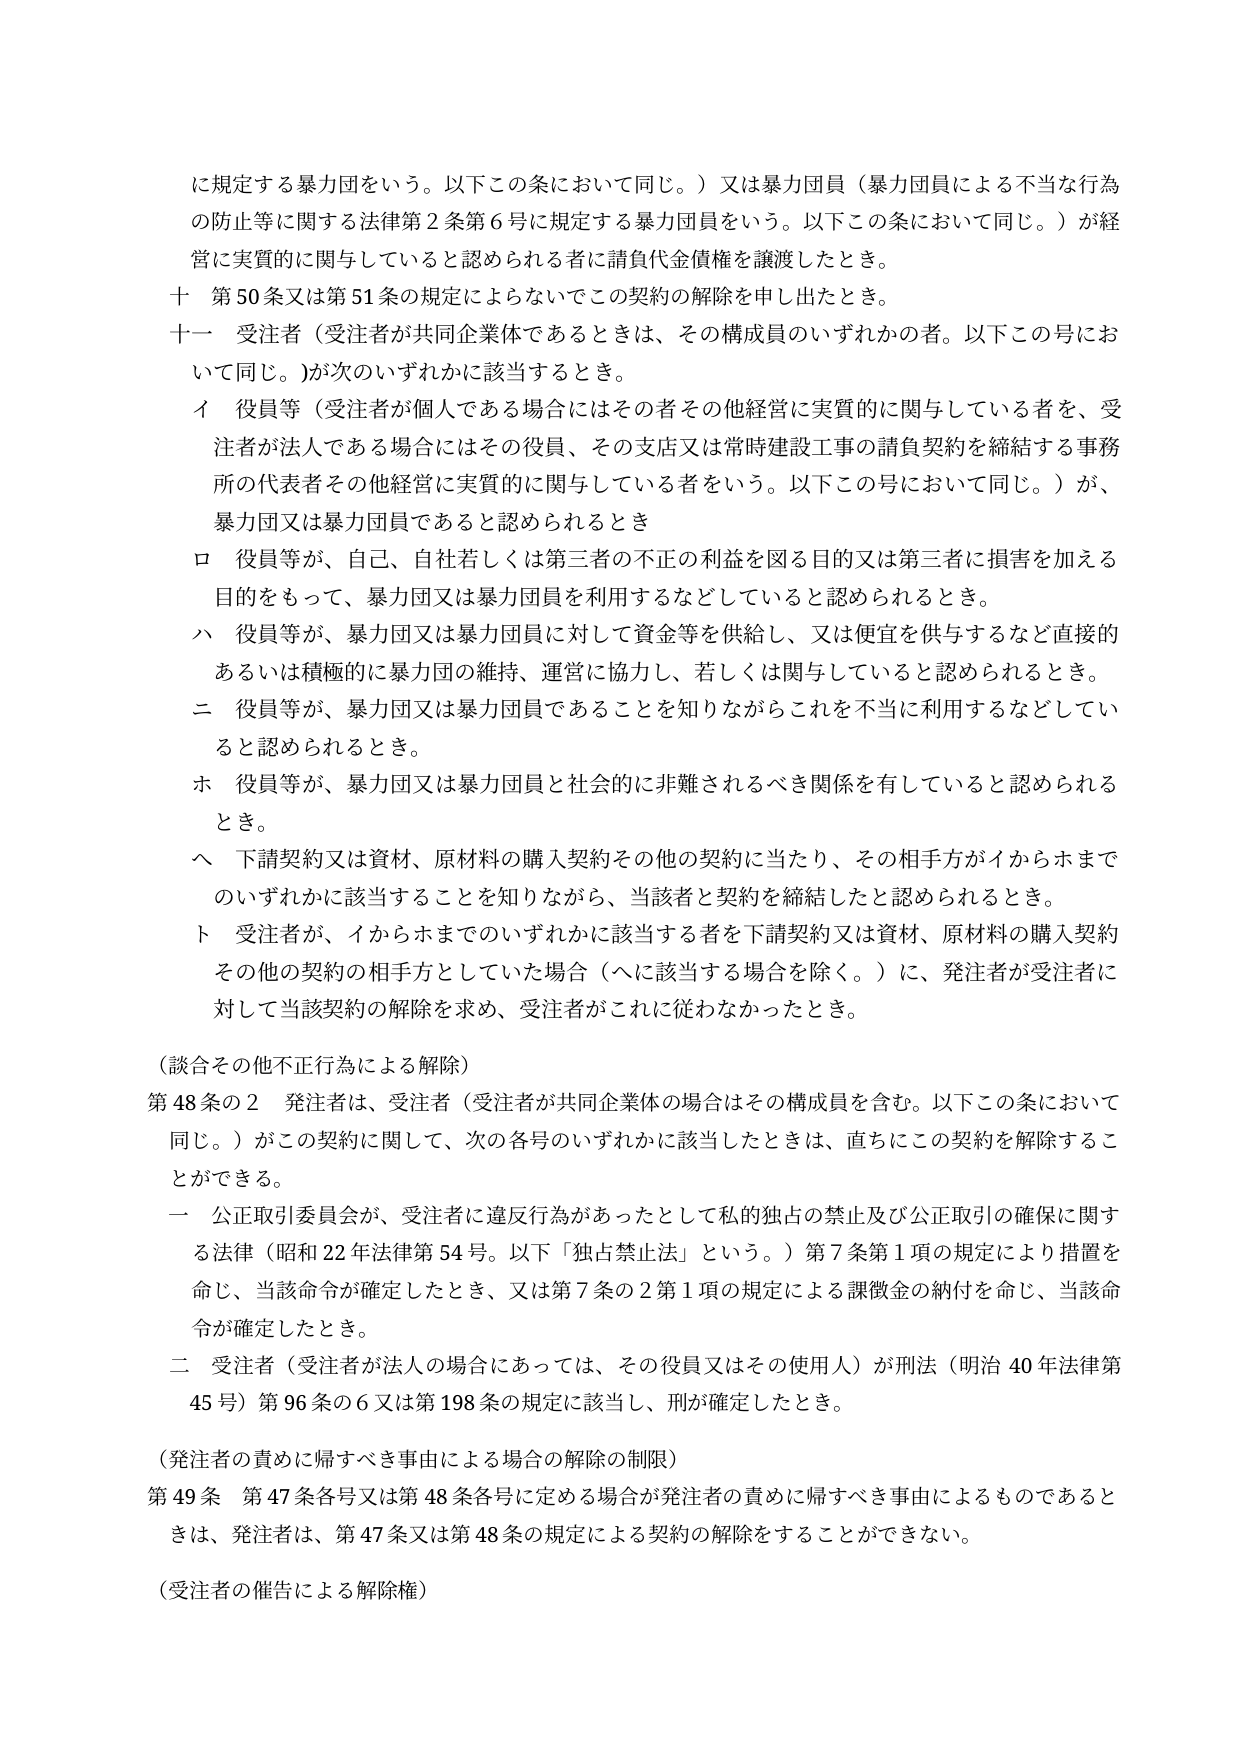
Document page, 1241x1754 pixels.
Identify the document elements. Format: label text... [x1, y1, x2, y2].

text （発注者の責めに帰すべき事由による場合の解除の制限） [148, 1439, 1122, 1477]
text ト 受注者が、イからホまでのいずれかに該当する者を下請契約又は資材、原材料の購入契約その他の契約の相手方としていた場合（へに該当する場合を除く。）に、発注者が受注者に対して当該契約の解除を求め、受注者がこれに従わなかったとき。 [191, 914, 1122, 1027]
text ホ 役員等が、暴力団又は暴力団員と社会的に非難されるべき関係を有していると認められるとき。 [191, 764, 1122, 839]
text 一 公正取引委員会が、受注者に違反行為があったとして私的独占の禁止及び公正取引の確保に関する法律（昭和22年法律第54号。以下「独占禁止法」という。）第７条第１項の規定により措置を命じ、当該命令が確定したとき、又は第７条の２第１項の規定による課徴金の納付を命じ、当該命令が確定したとき。 [148, 1196, 1122, 1346]
text 二 受注者（受注者が法人の場合にあっては、その役員又はその使用人）が刑法（明治40年法律第45号）第96条の６又は第198条の規定に該当し、刑が確定したとき。 [148, 1346, 1122, 1421]
text ロ 役員等が、自己、自社若しくは第三者の不正の利益を図る目的又は第三者に損害を加える目的をもって、暴力団又は暴力団員を利用するなどしていると認められるとき。 [191, 539, 1122, 614]
text 十一 受注者（受注者が共同企業体であるときは、その構成員のいずれかの者。以下この号において同じ。)が次のいずれかに該当するとき。 [169, 314, 1122, 389]
text ニ 役員等が、暴力団又は暴力団員であることを知りながらこれを不当に利用するなどしていると認められるとき。 [191, 689, 1122, 764]
text 第48条の２ 発注者は、受注者（受注者が共同企業体の場合はその構成員を含む。以下この条において同じ。）がこの契約に関して、次の各号のいずれかに該当したときは、直ちにこの契約を解除することができる。 [148, 1083, 1122, 1196]
text イ 役員等（受注者が個人である場合にはその者その他経営に実質的に関与している者を、受注者が法人である場合にはその役員、その支店又は常時建設工事の請負契約を締結する事務所の代表者その他経営に実質的に関与している者をいう。以下この号において同じ。）が、暴力団又は暴力団員であると認められるとき [191, 389, 1122, 539]
text へ 下請契約又は資材、原材料の購入契約その他の契約に当たり、その相手方がイからホまでのいずれかに該当することを知りながら、当該者と契約を締結したと認められるとき。 [191, 839, 1122, 914]
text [169, 164, 1122, 277]
text （受注者の催告による解除権） [148, 1571, 1122, 1608]
text ハ 役員等が、暴力団又は暴力団員に対して資金等を供給し、又は便宜を供与するなど直接的あるいは積極的に暴力団の維持、運営に協力し、若しくは関与していると認められるとき。 [191, 614, 1122, 689]
text 第49条 第47条各号又は第48条各号に定める場合が発注者の責めに帰すべき事由によるものであるときは、発注者は、第47条又は第48条の規定による契約の解除をすることができない。 [148, 1477, 1122, 1552]
text 十 第50条又は第51条の規定によらないでこの契約の解除を申し出たとき。 [169, 277, 1122, 314]
text （談合その他不正行為による解除） [148, 1046, 1122, 1083]
